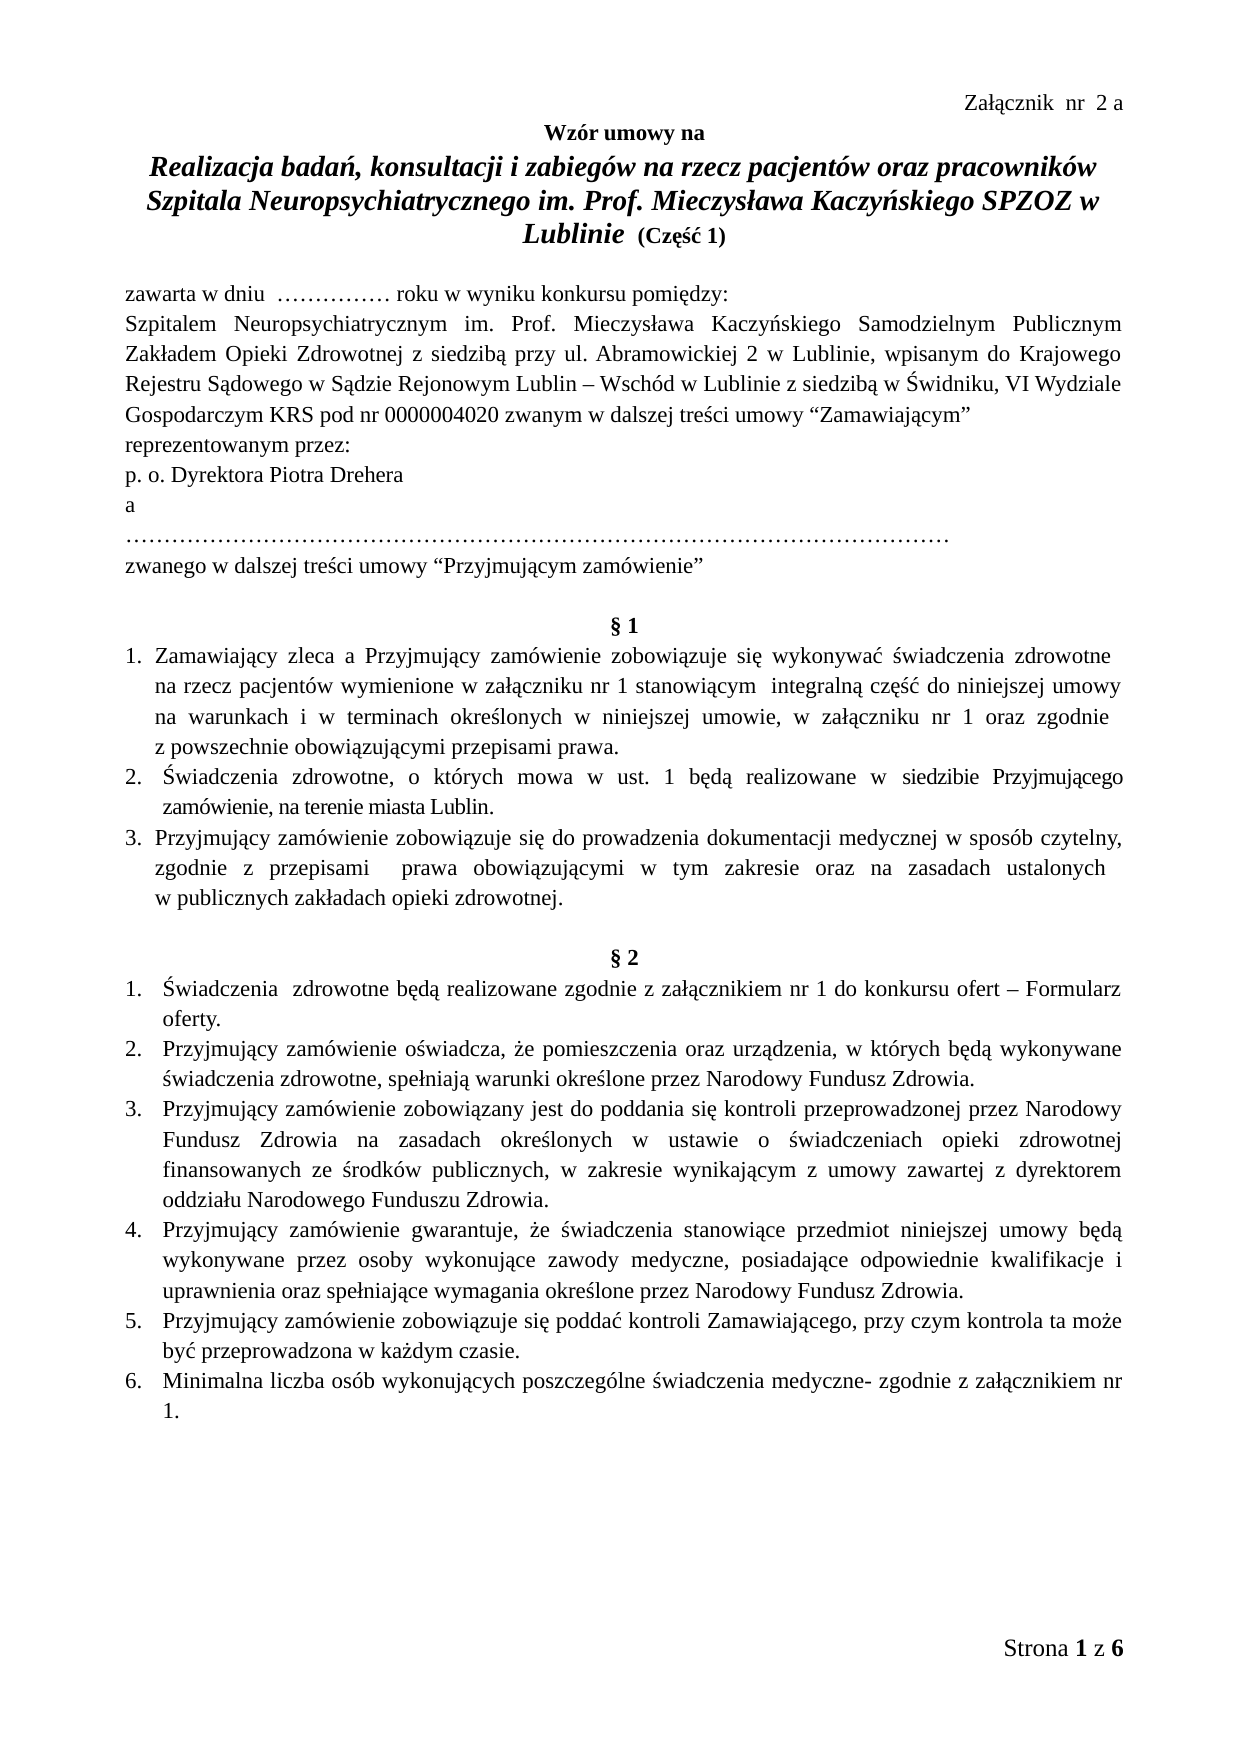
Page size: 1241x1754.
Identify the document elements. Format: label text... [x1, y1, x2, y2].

list Zamawiający zleca a Przyjmujący zamówienie zobowiązuje się wykonywać świadczenia zdrowotne na rzecz pacjentów wymienione w załączniku nr 1 stanowiącym integralną część do niniejszej umowy na warunkach i w terminach określonych w niniejszej umowie, w załączniku nr 1 oraz zgodnie z powszechnie obowiązującymi przepisami prawa. [125, 642, 1123, 759]
text zawarta w dniu …………… roku w wyniku konkursu pomiędzy: [125, 280, 1123, 306]
list Przyjmujący zamówienie zobowiązuje się poddać kontroli Zamawiającego, przy czym kontrola ta może być przeprowadzona w każdym czasie. [125, 1307, 1123, 1363]
text Wzór umowy na [125, 119, 1123, 145]
list Świadczenia zdrowotne, o których mowa w ust. 1 będą realizowane w siedzibie Przyjmującego zamówienie, na terenie miasta Lublin. [125, 763, 1123, 820]
text p. o. Dyrektora Piotra Drehera [125, 461, 1123, 487]
text Załącznik nr 2 a [125, 89, 1123, 115]
text Szpitalem Neuropsychiatrycznym im. Prof. Mieczysława Kaczyńskiego Samodzielnym Publicznym Zakładem Opieki Zdrowotnej z siedzibą przy ul. Abramowickiej 2 w Lublinie, wpisanym do Krajowego Rejestru Sądowego w Sądzie Rejonowym Lublin – Wschód w Lublinie z siedzibą w Świdniku, VI Wydziale Gospodarczym KRS pod nr 0000004020 zwanym w dalszej treści umowy “Zamawiającym” [125, 310, 1123, 427]
text a [125, 491, 1123, 518]
text § 1 [125, 612, 1123, 638]
text reprezentowanym przez: [125, 431, 1123, 457]
list Przyjmujący zamówienie oświadcza, że pomieszczenia oraz urządzenia, w których będą wykonywane świadczenia zdrowotne, spełniają warunki określone przez Narodowy Fundusz Zdrowia. [125, 1035, 1123, 1092]
text ……………………………………………………………………………………………… [125, 522, 1123, 548]
list Przyjmujący zamówienie gwarantuje, że świadczenia stanowiące przedmiot niniejszej umowy będą wykonywane przez osoby wykonujące zawody medyczne, posiadające odpowiednie kwalifikacje i uprawnienia oraz spełniające wymagania określone przez Narodowy Fundusz Zdrowia. [125, 1216, 1123, 1303]
text § 2 [125, 944, 1123, 971]
list Świadczenia zdrowotne będą realizowane zgodnie z załącznikiem nr 1 do konkursu ofert – Formularz oferty. [125, 975, 1123, 1031]
list Przyjmujący zamówienie zobowiązuje się do prowadzenia dokumentacji medycznej w sposób czytelny, zgodnie z przepisami prawa obowiązującymi w tym zakresie oraz na zasadach ustalonych w publicznych zakładach opieki zdrowotnej. [125, 824, 1123, 910]
text zwanego w dalszej treści umowy “Przyjmującym zamówienie” [125, 552, 1123, 578]
list Przyjmujący zamówienie zobowiązany jest do poddania się kontroli przeprowadzonej przez Narodowy Fundusz Zdrowia na zasadach określonych w ustawie o świadczeniach opieki zdrowotnej finansowanych ze środków publicznych, w zakresie wynikającym z umowy zawartej z dyrektorem oddziału Narodowego Funduszu Zdrowia. [125, 1096, 1123, 1212]
list Minimalna liczba osób wykonujących poszczególne świadczenia medyczne- zgodnie z załącznikiem nr 1. [125, 1367, 1123, 1424]
text Realizacja badań, konsultacji i zabiegów na rzecz pacjentów oraz pracowników Szpitala Neuropsychiatrycznego im. Prof. Mieczysława Kaczyńskiego SPZOZ w Lublinie (Część 1) [125, 149, 1123, 250]
